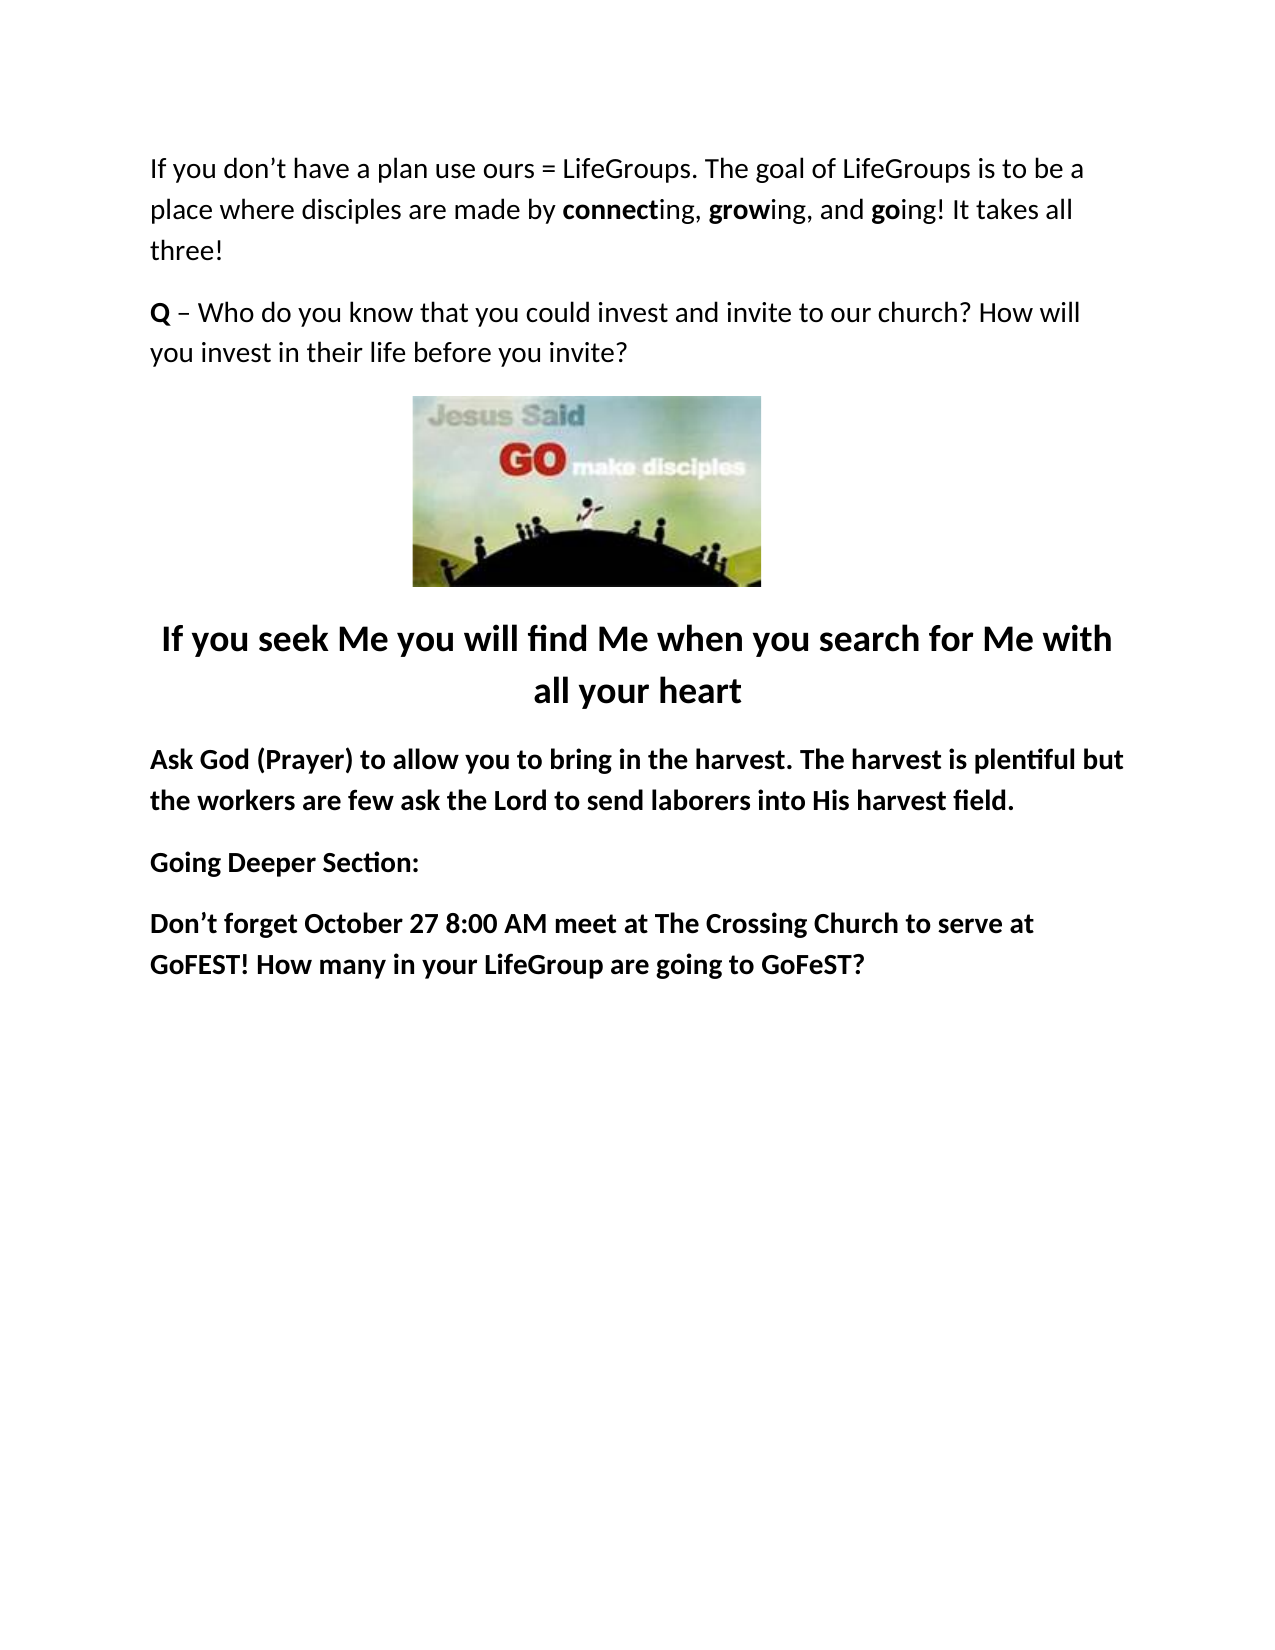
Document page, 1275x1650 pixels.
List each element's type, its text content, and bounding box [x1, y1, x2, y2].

text If you seek Me you will find Me when you search for Me with all your heart [150, 615, 1125, 713]
text Don’t forget October 27 8:00 AM meet at The Crossing Church to serve at GoFEST! How many in your LifeGroup are going to GoFeST? [150, 905, 1125, 982]
text Going Deeper Section: [150, 844, 1125, 879]
text Ask God (Prayer) to allow you to bring in the harvest. The harvest is plentiful but the workers are few ask the Lord to send laborers into His harvest field. [150, 741, 1125, 817]
text Q – Who do you know that you could invest and invite to our church? How will you invest in their life before you invite? [150, 294, 1125, 370]
picture [412, 396, 762, 587]
text If you don’t have a plan use ours = LifeGroups. The goal of LifeGroups is to be a place where disciples are made by connecting, growing, and going! It takes all three! [150, 150, 1125, 267]
